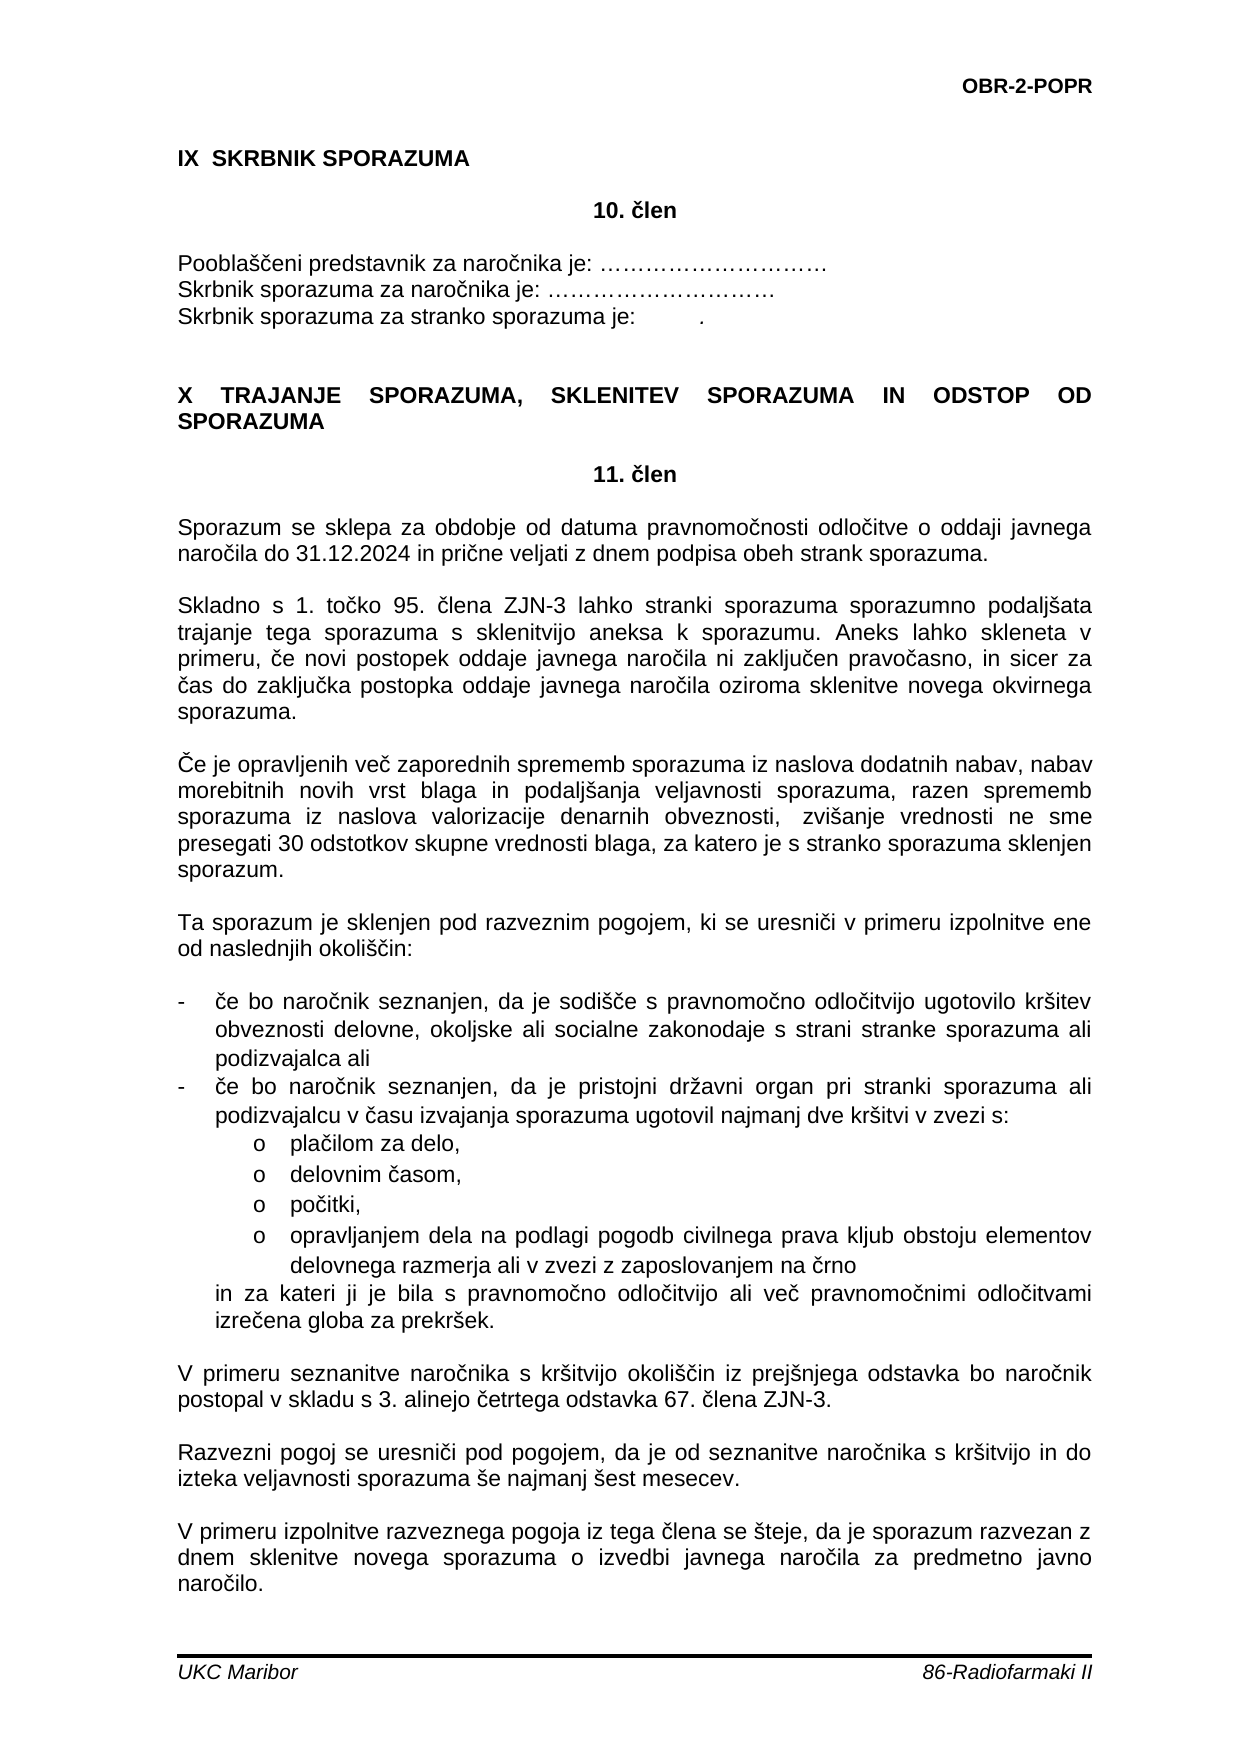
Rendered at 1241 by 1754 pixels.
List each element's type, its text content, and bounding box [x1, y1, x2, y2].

text 10. člen [177, 197, 1092, 223]
text V primeru izpolnitve razveznega pogoja iz tega člena se šteje, da je sporazum razvezan z dnem sklenitve novega sporazuma o izvedbi javnega naročila za predmetno javno naročilo. [177, 1518, 1092, 1597]
text Razvezni pogoj se uresniči pod pogojem, da je od seznanitve naročnika s kršitvijo in do izteka veljavnosti sporazuma še najmanj šest mesecev. [177, 1438, 1092, 1491]
text Skrbnik sporazuma za stranko sporazuma je: . [177, 303, 1092, 329]
text Pooblaščeni predstavnik za naročnika je: ………………………… [177, 250, 1092, 276]
text Skrbnik sporazuma za naročnika je: ………………………… [177, 276, 1092, 303]
text V primeru seznanitve naročnika s kršitvijo okoliščin iz prejšnjega odstavka bo naročnik postopal v skladu s 3. alinejo četrtega odstavka 67. člena ZJN-3. [177, 1359, 1092, 1412]
text Sporazum se sklepa za obdobje od datuma pravnomočnosti odločitve o oddaji javnega naročila do 31.12.2024 in prične veljati z dnem podpisa obeh strank sporazuma. [177, 513, 1092, 566]
list opravljanjem dela na podlagi pogodb civilnega prava kljub obstoju elementov delovnega razmerja ali v zvezi z zaposlovanjem na črno [252, 1222, 1092, 1278]
text X TRAJANJE SPORAZUMA, SKLENITEV SPORAZUMA IN ODSTOP OD SPORAZUMA [177, 382, 1092, 434]
list delovnim časom, [252, 1161, 1092, 1189]
list če bo naročnik seznanjen, da je pristojni državni organ pri stranki sporazuma ali podizvajalcu v času izvajanja sporazuma ugotovil najmanj dve kršitvi v zvezi s: [177, 1073, 1092, 1128]
list počitki, [252, 1191, 1092, 1219]
text 11. člen [177, 461, 1092, 487]
list če bo naročnik seznanjen, da je sodišče s pravnomočno odločitvijo ugotovilo kršitev obveznosti delovne, okoljske ali socialne zakonodaje s strani stranke sporazuma ali podizvajalca ali [177, 988, 1092, 1071]
text IX SKRBNIK SPORAZUMA [177, 144, 1092, 171]
list plačilom za delo, [252, 1130, 1092, 1158]
text Če je opravljenih več zaporednih sprememb sporazuma iz naslova dodatnih nabav, nabav morebitnih novih vrst blaga in podaljšanja veljavnosti sporazuma, razen sprememb sporazuma iz naslova valorizacije denarnih obveznosti, zvišanje vrednosti ne sme presegati 30 odstotkov skupne vrednosti blaga, za katero je s stranko sporazuma sklenjen sporazum. [177, 751, 1092, 882]
text in za kateri ji je bila s pravnomočno odločitvijo ali več pravnomočnimi odločitvami izrečena globa za prekršek. [215, 1280, 1092, 1333]
text Ta sporazum je sklenjen pod razveznim pogojem, ki se uresniči v primeru izpolnitve ene od naslednjih okoliščin: [177, 909, 1092, 961]
text Skladno s 1. točko 95. člena ZJN-3 lahko stranki sporazuma sporazumno podaljšata trajanje tega sporazuma s sklenitvijo aneksa k sporazumu. Aneks lahko skleneta v primeru, če novi postopek oddaje javnega naročila ni zaključen pravočasno, in sicer za čas do zaključka postopka oddaje javnega naročila oziroma sklenitve novega okvirnega sporazuma. [177, 592, 1092, 724]
